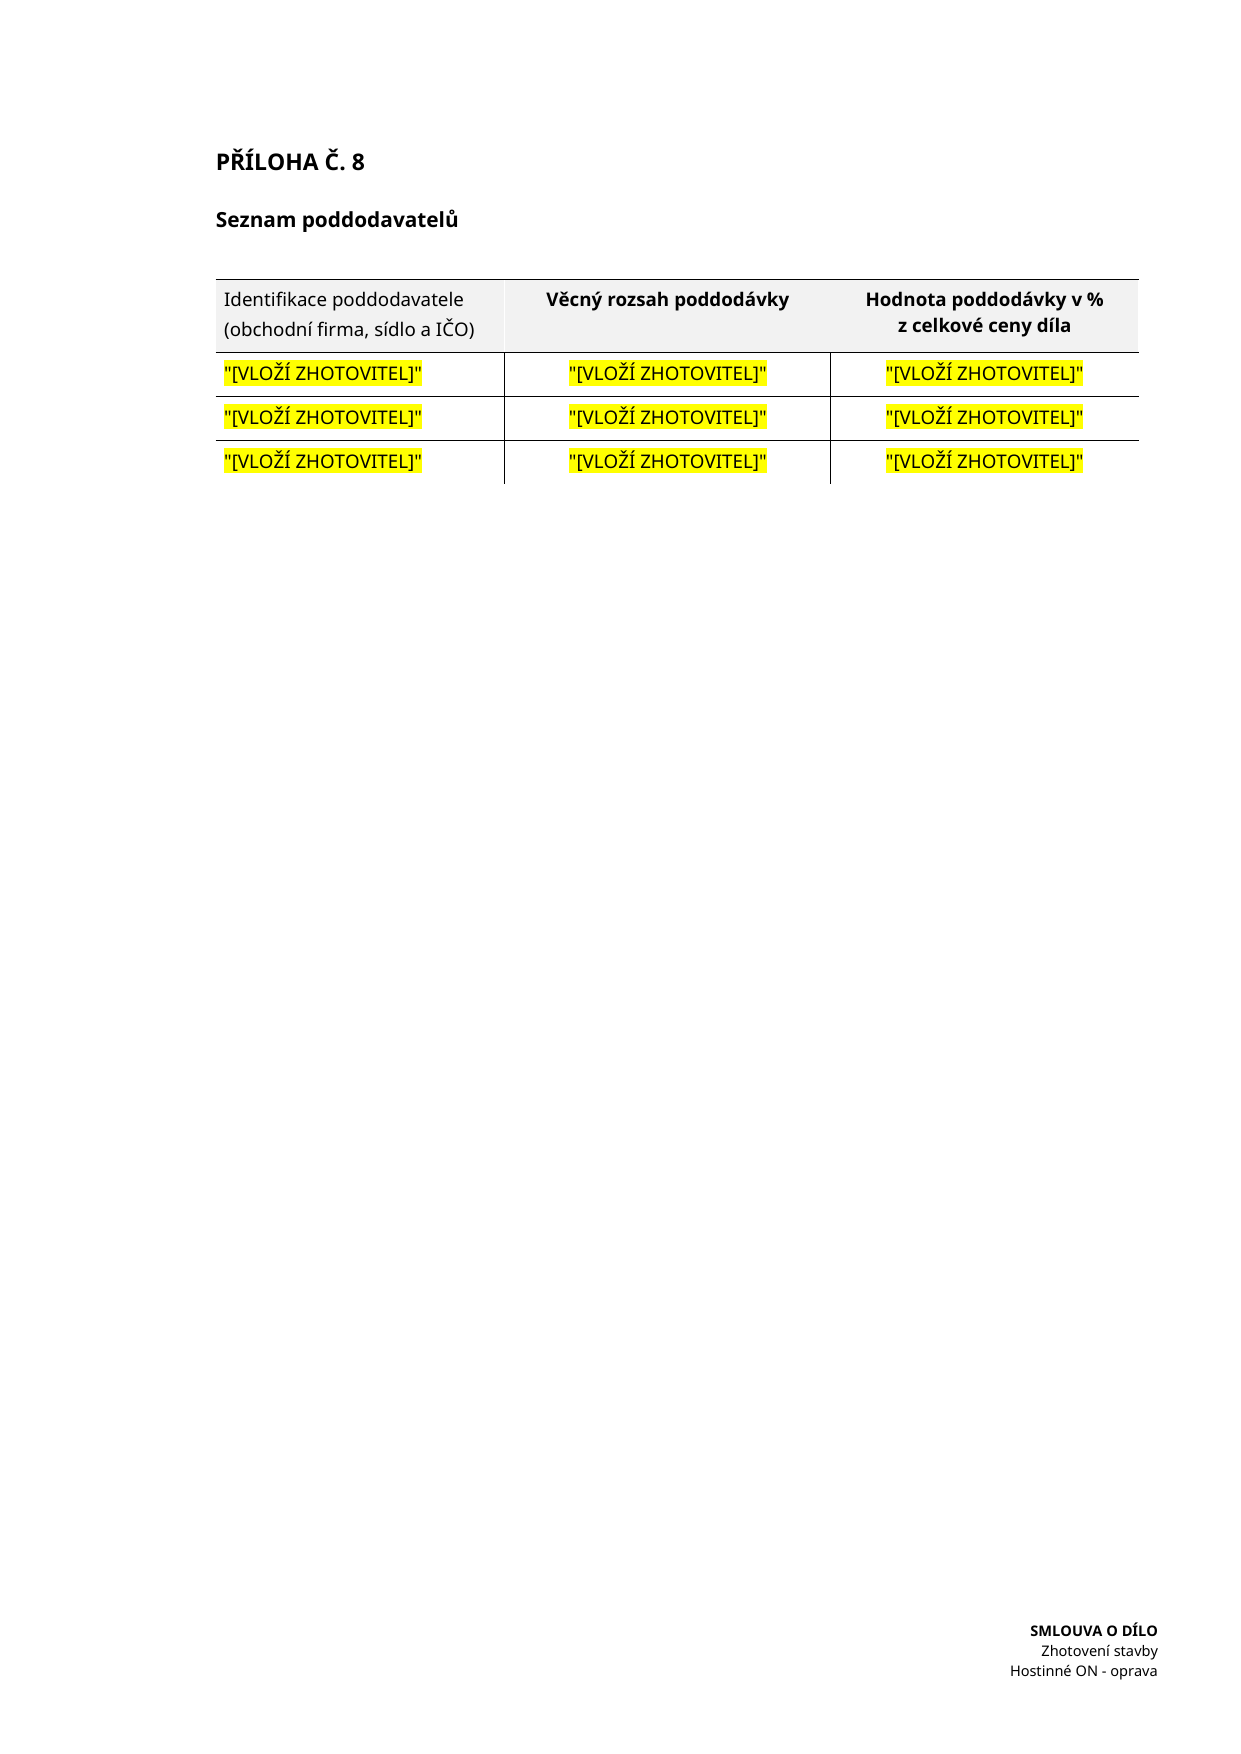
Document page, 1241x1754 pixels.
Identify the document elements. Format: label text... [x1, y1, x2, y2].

table_cell "[VLOŽÍ ZHOTOVITEL]" [831, 441, 1138, 483]
table_cell "[VLOŽÍ ZHOTOVITEL]" [505, 397, 830, 440]
table_cell "[VLOŽÍ ZHOTOVITEL]" [505, 353, 830, 396]
table_header Věcný rozsah poddodávky [505, 280, 831, 352]
table_cell "[VLOŽÍ ZHOTOVITEL]" [216, 397, 504, 440]
table_header Hodnota poddodávky v % z celkové ceny díla [831, 280, 1138, 352]
table_cell "[VLOŽÍ ZHOTOVITEL]" [831, 397, 1138, 440]
table_cell "[VLOŽÍ ZHOTOVITEL]" [831, 353, 1138, 396]
table_header Identifikace poddodavatele (obchodní firma, sídlo a IČO) [216, 280, 504, 352]
table_cell "[VLOŽÍ ZHOTOVITEL]" [216, 353, 504, 396]
table_cell "[VLOŽÍ ZHOTOVITEL]" [216, 441, 504, 483]
text Příloha č. 8 [216, 146, 1122, 177]
table_cell "[VLOŽÍ ZHOTOVITEL]" [505, 441, 830, 483]
text Seznam poddodavatelů [216, 205, 1122, 233]
